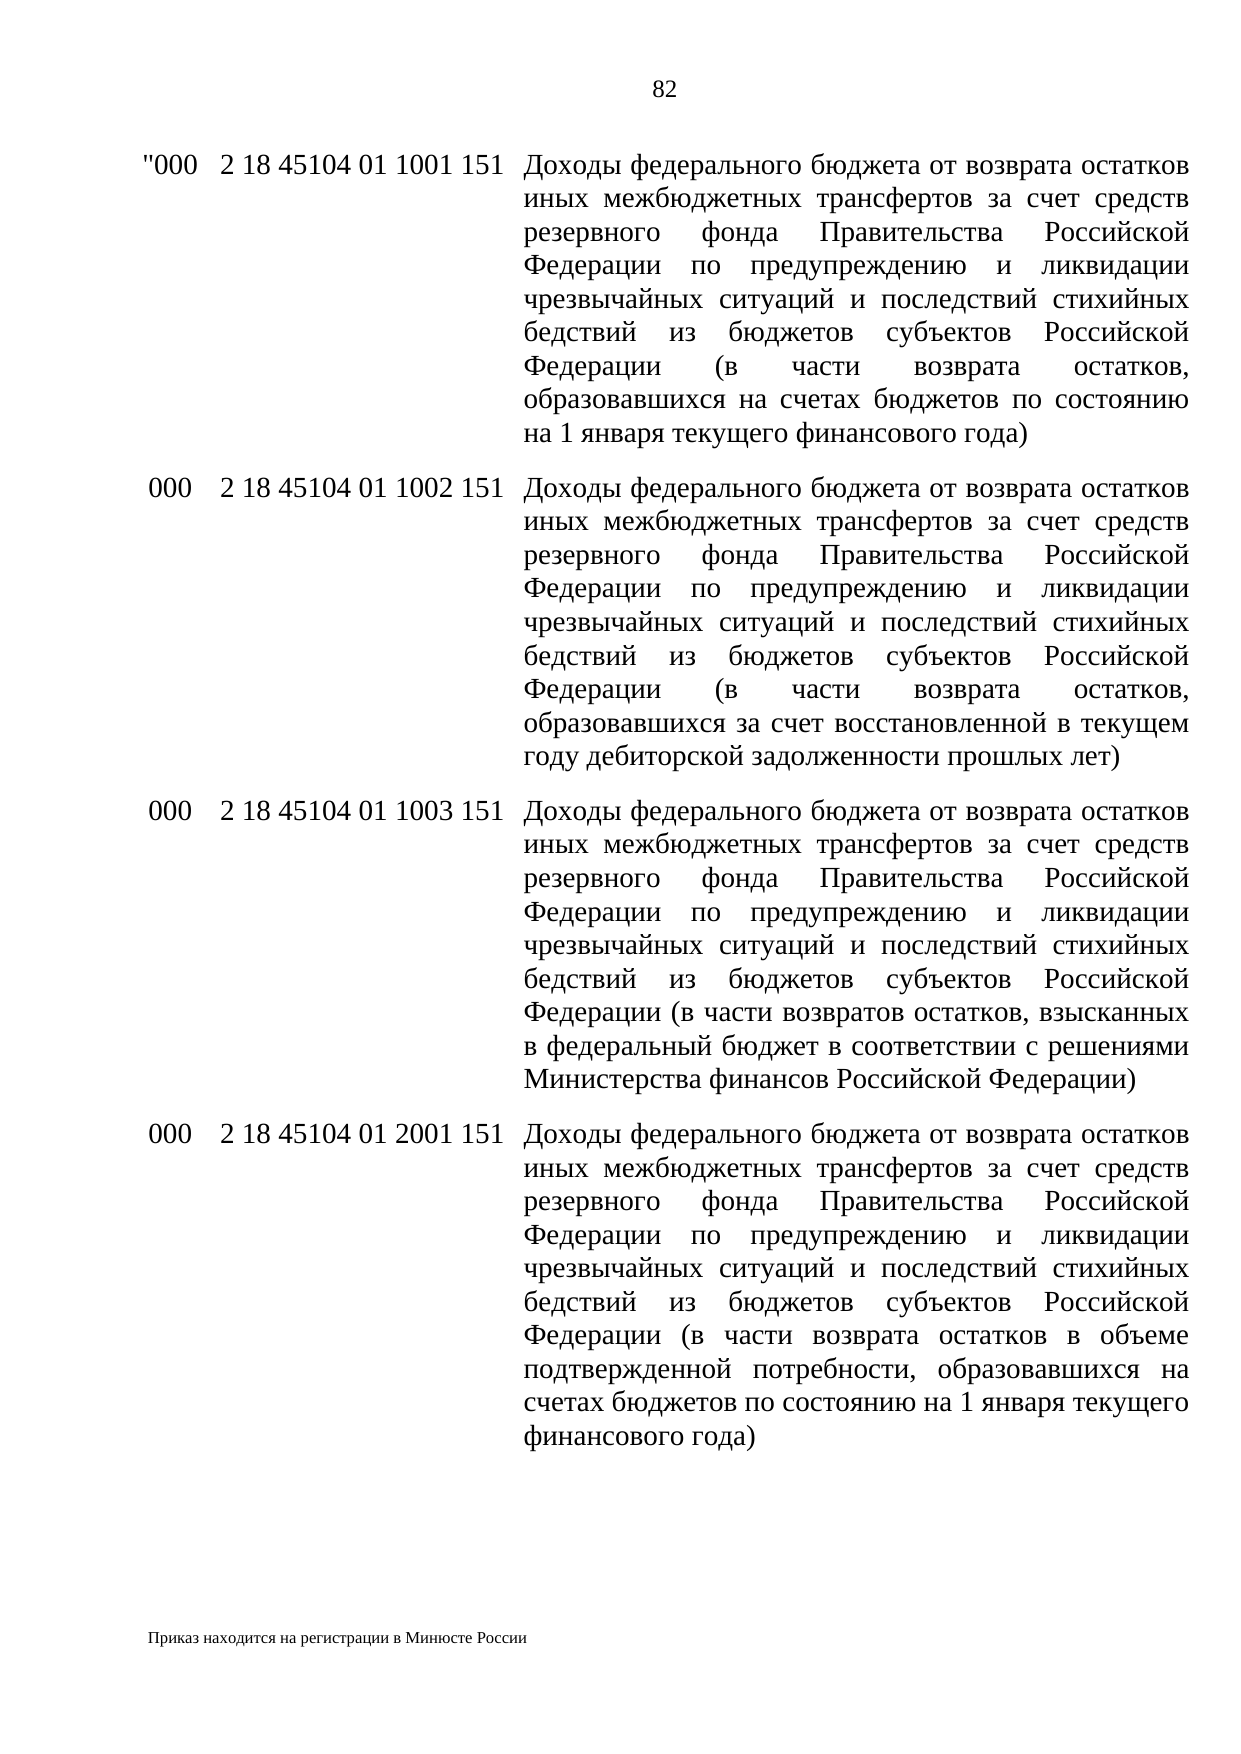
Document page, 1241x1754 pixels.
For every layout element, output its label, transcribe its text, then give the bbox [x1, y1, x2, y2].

table_cell 2 18 45104 01 1001 151 [207, 136, 517, 459]
table_cell 2 18 45104 01 1002 151 [207, 459, 517, 782]
table_cell 000 [133, 783, 207, 1106]
table_cell 2 18 45104 01 2001 151 [207, 1106, 517, 1462]
table_cell Доходы федерального бюджета от возврата остатков иных межбюджетных трансфертов за счет средств резервного фонда Правительства Российской Федерации по предупреждению и ликвидации чрезвычайных ситуаций и последствий стихийных бедствий из бюджетов субъектов Российской Федерации (в части возврата остатков в объеме подтвержденной потребности, образовавшихся на счетах бюджетов по состоянию на 1 января текущего финансового года) [517, 1106, 1196, 1462]
table_cell Доходы федерального бюджета от возврата остатков иных межбюджетных трансфертов за счет средств резервного фонда Правительства Российской Федерации по предупреждению и ликвидации чрезвычайных ситуаций и последствий стихийных бедствий из бюджетов субъектов Российской Федерации (в части возвратов остатков, взысканных в федеральный бюджет в соответствии с решениями Министерства финансов Российской Федерации) [517, 783, 1196, 1106]
table_cell "000 [133, 136, 207, 459]
table_cell 000 [133, 1106, 207, 1462]
table_cell Доходы федерального бюджета от возврата остатков иных межбюджетных трансфертов за счет средств резервного фонда Правительства Российской Федерации по предупреждению и ликвидации чрезвычайных ситуаций и последствий стихийных бедствий из бюджетов субъектов Российской Федерации (в части возврата остатков, образовавшихся на счетах бюджетов по состоянию на 1 января текущего финансового года) [517, 136, 1196, 459]
table_cell Доходы федерального бюджета от возврата остатков иных межбюджетных трансфертов за счет средств резервного фонда Правительства Российской Федерации по предупреждению и ликвидации чрезвычайных ситуаций и последствий стихийных бедствий из бюджетов субъектов Российской Федерации (в части возврата остатков, образовавшихся за счет восстановленной в текущем году дебиторской задолженности прошлых лет) [517, 459, 1196, 782]
table_cell 2 18 45104 01 1003 151 [207, 783, 517, 1106]
table_cell 000 [133, 459, 207, 782]
